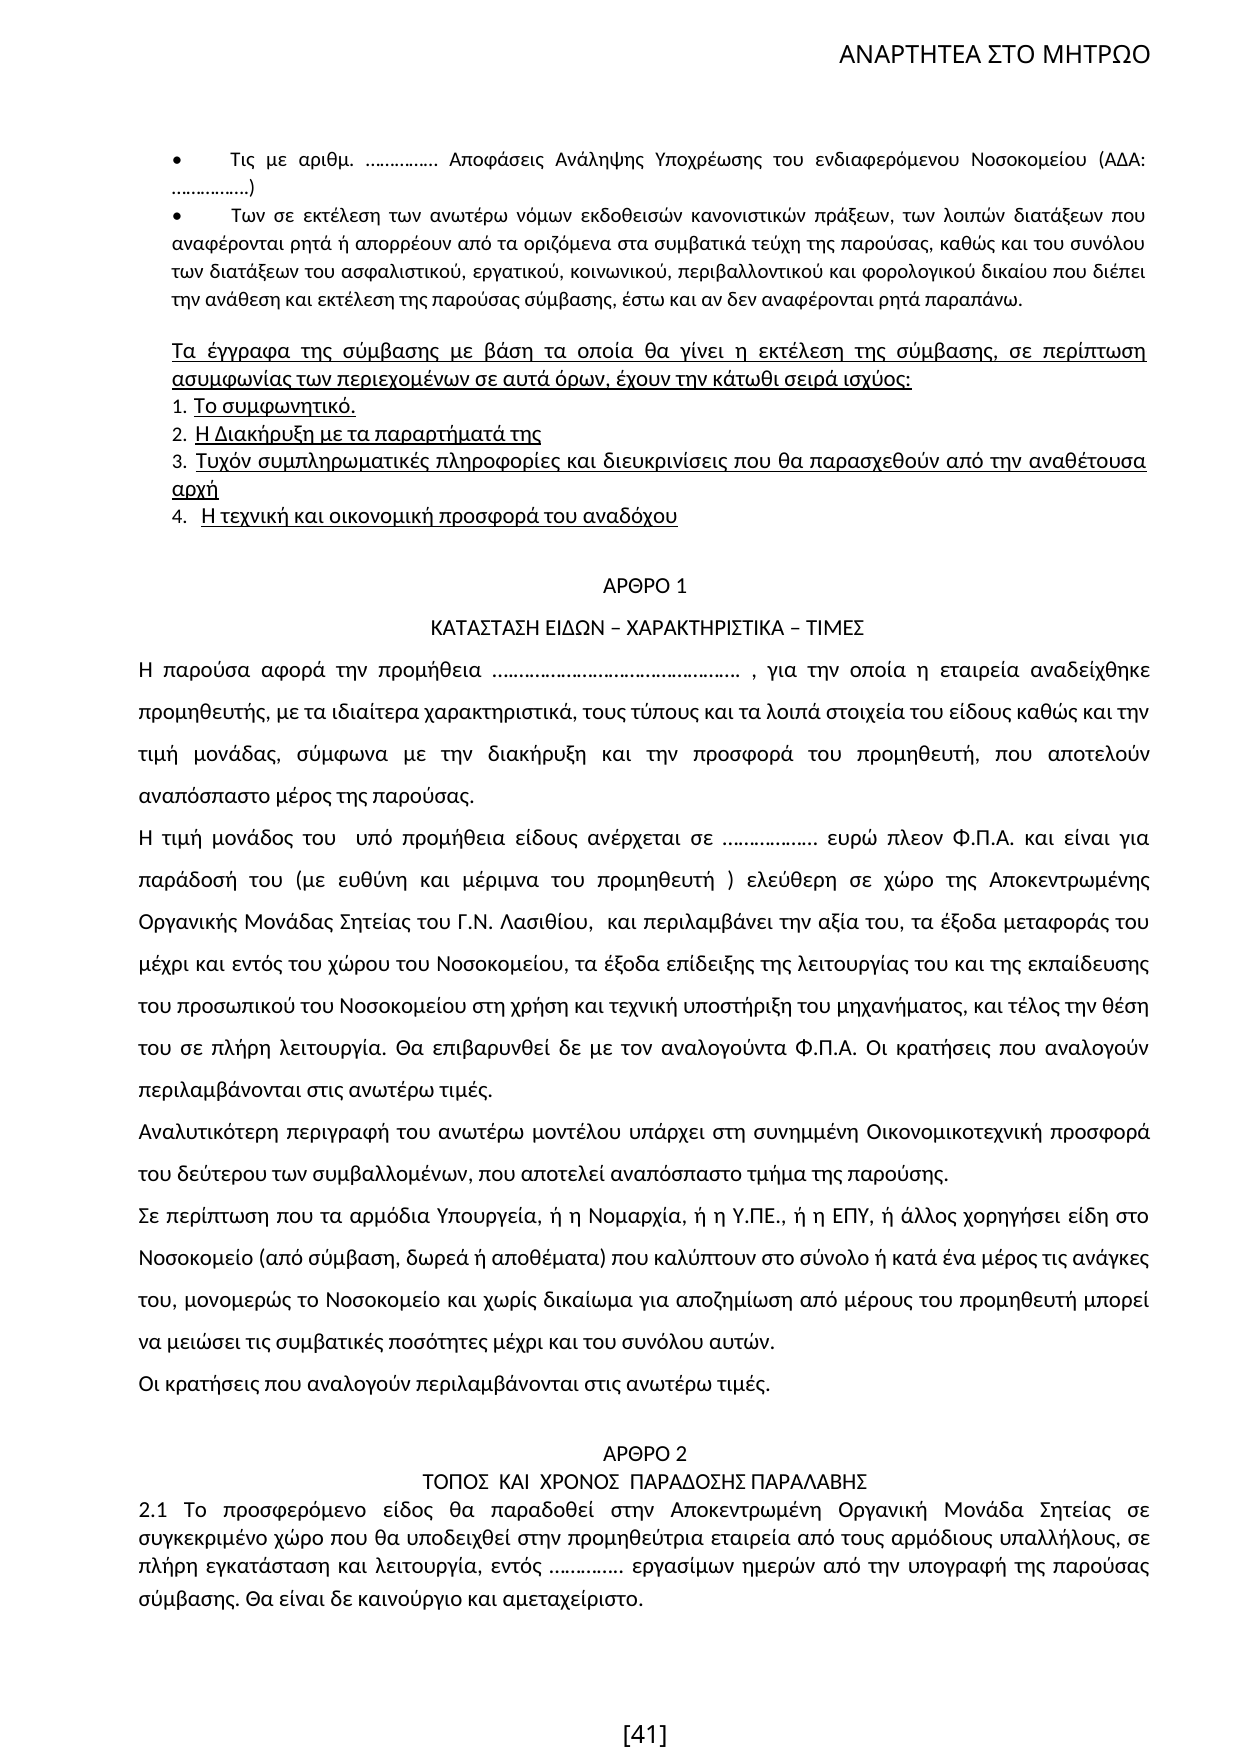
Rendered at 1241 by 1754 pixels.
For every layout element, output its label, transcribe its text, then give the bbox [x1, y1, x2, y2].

list Η Διακήρυξη με τα παραρτήματά της [172, 419, 1151, 447]
text Οι κρατήσεις που αναλογούν περιλαμβάνονται στις ανωτέρω τιμές. [138, 1369, 1151, 1397]
list Τις με αριθμ. …………… Αποφάσεις Ανάληψης Υποχρέωσης του ενδιαφερόμενου Νοσοκομείου (ΑΔΑ: …………….) [172, 144, 1147, 200]
text Σε περίπτωση που τα αρμόδια Υπουργεία, ή η Νομαρχία, ή η Υ.ΠΕ., ή η ΕΠΥ, ή άλλος χορηγήσει είδη στο Νοσοκομείο (από σύμβαση, δωρεά ή αποθέματα) που καλύπτουν στο σύνολο ή κατά ένα μέρος τις ανάγκες του, μονομερώς το Νοσοκομείο και χωρίς δικαίωμα για αποζημίωση από μέρους του προμηθευτή μπορεί να μειώσει τις συμβατικές ποσότητες μέχρι και του συνόλου αυτών. [138, 1201, 1151, 1355]
list Τυχόν συμπληρωματικές πληροφορίες και διευκρινίσεις που θα παρασχεθούν από την αναθέτουσα αρχή [172, 447, 1147, 502]
text Τα έγγραφα της σύμβασης με βάση τα οποία θα γίνει η εκτέλεση της σύμβασης, σε περίπτωση ασυμφωνίας των περιεχομένων σε αυτά όρων, έχουν την κάτωθι σειρά ισχύος: [172, 337, 1147, 361]
text ΑΡΘΡΟ 1 [138, 571, 1151, 599]
text Η παρούσα αφορά την προμήθεια ….……………………………………. , για την οποία η εταιρεία αναδείχθηκε προμηθευτής, με τα ιδιαίτερα χαρακτηριστικά, τους τύπους και τα λοιπά στοιχεία του είδους καθώς και την τιμή μονάδας, σύμφωνα με την διακήρυξη και την προσφορά του προμηθευτή, που αποτελούν αναπόσπαστο μέρος της παρούσας. [138, 655, 1151, 809]
text ΑΡΘΡΟ 2 [138, 1439, 1151, 1467]
list Των σε εκτέλεση των ανωτέρω νόμων εκδοθεισών κανονιστικών πράξεων, των λοιπών διατάξεων που αναφέρονται ρητά ή απορρέουν από τα οριζόμενα στα συμβατικά τεύχη της παρούσας, καθώς και του συνόλου των διατάξεων του ασφαλιστικού, εργατικού, κοινωνικού, περιβαλλοντικού και φορολογικού δικαίου που διέπει την ανάθεση και εκτέλεση της παρούσας σύμβασης, έστω και αν δεν αναφέρονται ρητά παραπάνω. [172, 200, 1147, 312]
text Η τιμή μονάδος του υπό προμήθεια είδους ανέρχεται σε ……………… ευρώ πλεον Φ.Π.Α. και είναι για παράδοσή του (με ευθύνη και μέριμνα του προμηθευτή ) ελεύθερη σε χώρο της Αποκεντρωμένης Οργανικής Μονάδας Σητείας του Γ.Ν. Λασιθίου, και περιλαμβάνει την αξία του, τα έξοδα μεταφοράς του μέχρι και εντός του χώρου του Νοσοκομείου, τα έξοδα επίδειξης της λειτουργίας του και της εκπαίδευσης του προσωπικού του Νοσοκομείου στη χρήση και τεχνική υποστήριξη του μηχανήματος, και τέλος την θέση του σε πλήρη λειτουργία. Θα επιβαρυνθεί δε με τον αναλογούντα Φ.Π.Α. Οι κρατήσεις που αναλογούν περιλαμβάνονται στις ανωτέρω τιμές. [138, 823, 1151, 1103]
text ΚΑΤΑΣΤΑΣΗ ΕΙΔΩΝ – ΧΑΡΑΚΤΗΡΙΣΤΙΚΑ – ΤΙΜΕΣ [138, 613, 1151, 641]
text Αναλυτικότερη περιγραφή του ανωτέρω μοντέλου υπάρχει στη συνημμένη Οικονομικοτεχνική προσφορά του δεύτερου των συμβαλλομένων, που αποτελεί αναπόσπαστο τμήμα της παρούσης. [138, 1117, 1151, 1187]
list Η τεχνική και οικονομική προσφορά του αναδόχου [172, 502, 1151, 529]
text ΤΟΠΟΣ ΚΑΙ ΧΡΟΝΟΣ ΠΑΡΑΔΟΣΗΣ ΠΑΡΑΛΑΒΗΣ [138, 1467, 1151, 1495]
text Τα έγγραφα της σύμβασης με βάση τα οποία θα γίνει η εκτέλεση της σύμβασης, σε περίπτωση ασυμφωνίας των περιεχομένων σε αυτά όρων, έχουν την κάτωθι σειρά ισχύος: [172, 362, 1147, 392]
list Το συμφωνητικό. [172, 392, 1151, 419]
text 2.1 Το προσφερόμενο είδος θα παραδοθεί στην Αποκεντρωμένη Οργανική Μονάδα Σητείας σε συγκεκριμένο χώρο που θα υποδειχθεί στην προμηθεύτρια εταιρεία από τους αρμόδιους υπαλλήλους, σε πλήρη εγκατάσταση και λειτουργία, εντός ………….. εργασίμων ημερών από την υπογραφή της παρούσας σύμβασης. Θα είναι δε καινούργιο και αμεταχείριστο. [138, 1495, 1151, 1613]
